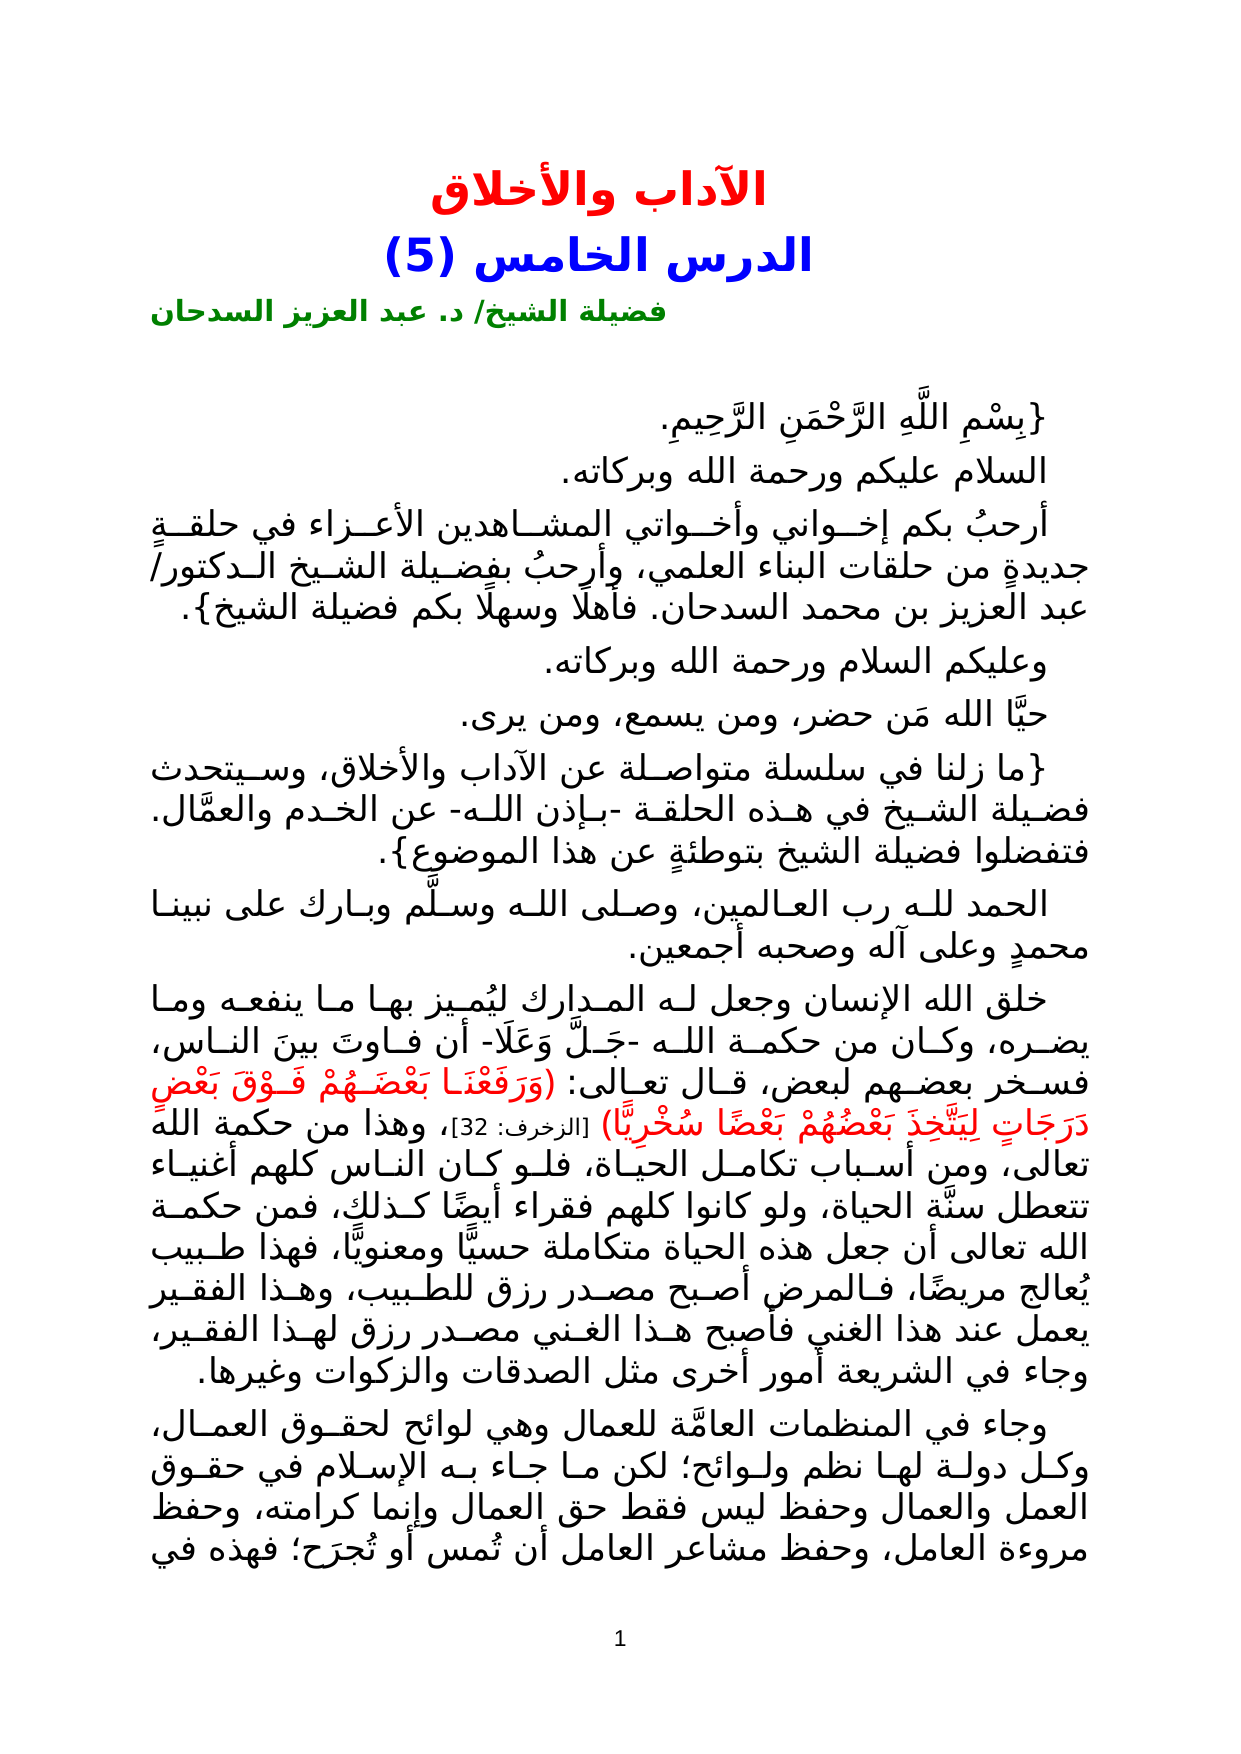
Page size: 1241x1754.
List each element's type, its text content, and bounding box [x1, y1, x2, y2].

text الدرس الخامس (5) [150, 228, 1090, 282]
text حيَّا الله مَن حضر، ومن يسمع، ومن يرى. [150, 694, 1090, 735]
text أرحبُ بكم إخواني وأخواتي المشاهدين الأعزاء في حلقةٍ جديدةٍ من حلقات البناء العلمي، وأرحبُ بفضيلة الشيخ الدكتور/ عبد العزيز بن محمد السدحان. فأهلًا وسهلًا بكم فضيلة الشيخ}. [150, 504, 1090, 628]
text {ما زلنا في سلسلة متواصلة عن الآداب والأخلاق، وسيتحدث فضيلة الشيخ في هذه الحلقة -بإذن الله- عن الخدم والعمَّال. فتفضلوا فضيلة الشيخ بتوطئةٍ عن هذا الموضوع}. [150, 748, 1090, 871]
text {بِسْمِ اللَّهِ الرَّحْمَنِ الرَّحِيمِ. [150, 396, 1090, 438]
text الآداب والأخلاق [150, 162, 1090, 216]
text الحمد لله رب العالمين، وصلى الله وسلَّم وبارك على نبينا محمدٍ وعلى آله وصحبه أجمعين. [150, 884, 1090, 966]
text فضيلة الشيخ/ د. عبد العزيز السدحان [150, 294, 1090, 328]
text السلام عليكم ورحمة الله وبركاته. [150, 450, 1090, 491]
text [150, 1404, 1090, 1569]
text خلق الله الإنسان وجعل له المدارك ليُميز بها ما ينفعه وما يضره، وكان من حكمة الله -جَلَّ وَعَلَا- أن فاوتَ بينَ الناس، فسخر بعضهم لبعض، قال تعالى: ﴿وَرَفَعْنَا بَعْضَهُمْ فَوْقَ بَعْضٍ دَرَجَاتٍ لِيَتَّخِذَ بَعْضُهُمْ بَعْضًا سُخْرِيًّا﴾ [الزخرف: 32]، وهذا من حكمة الله تعالى، ومن أسباب تكامل الحياة، فلو كان الناس كلهم أغنياء تتعطل سنَّة الحياة، ولو كانوا كلهم فقراء أيضًا كذلك، فمن حكمة الله تعالى أن جعل هذه الحياة متكاملة حسيًّا ومعنويًّا، فهذا طبيب يُعالج مريضًا، فالمرض أصبح مصدر رزق للطبيب، وهذا الفقير يعمل عند هذا الغني فأصبح هذا الغني مصدر رزق لهذا الفقير، وجاء في الشريعة أمور أخرى مثل الصدقات والزكوات وغيرها. [150, 979, 1090, 1391]
text وعليكم السلام ورحمة الله وبركاته. [150, 640, 1090, 681]
